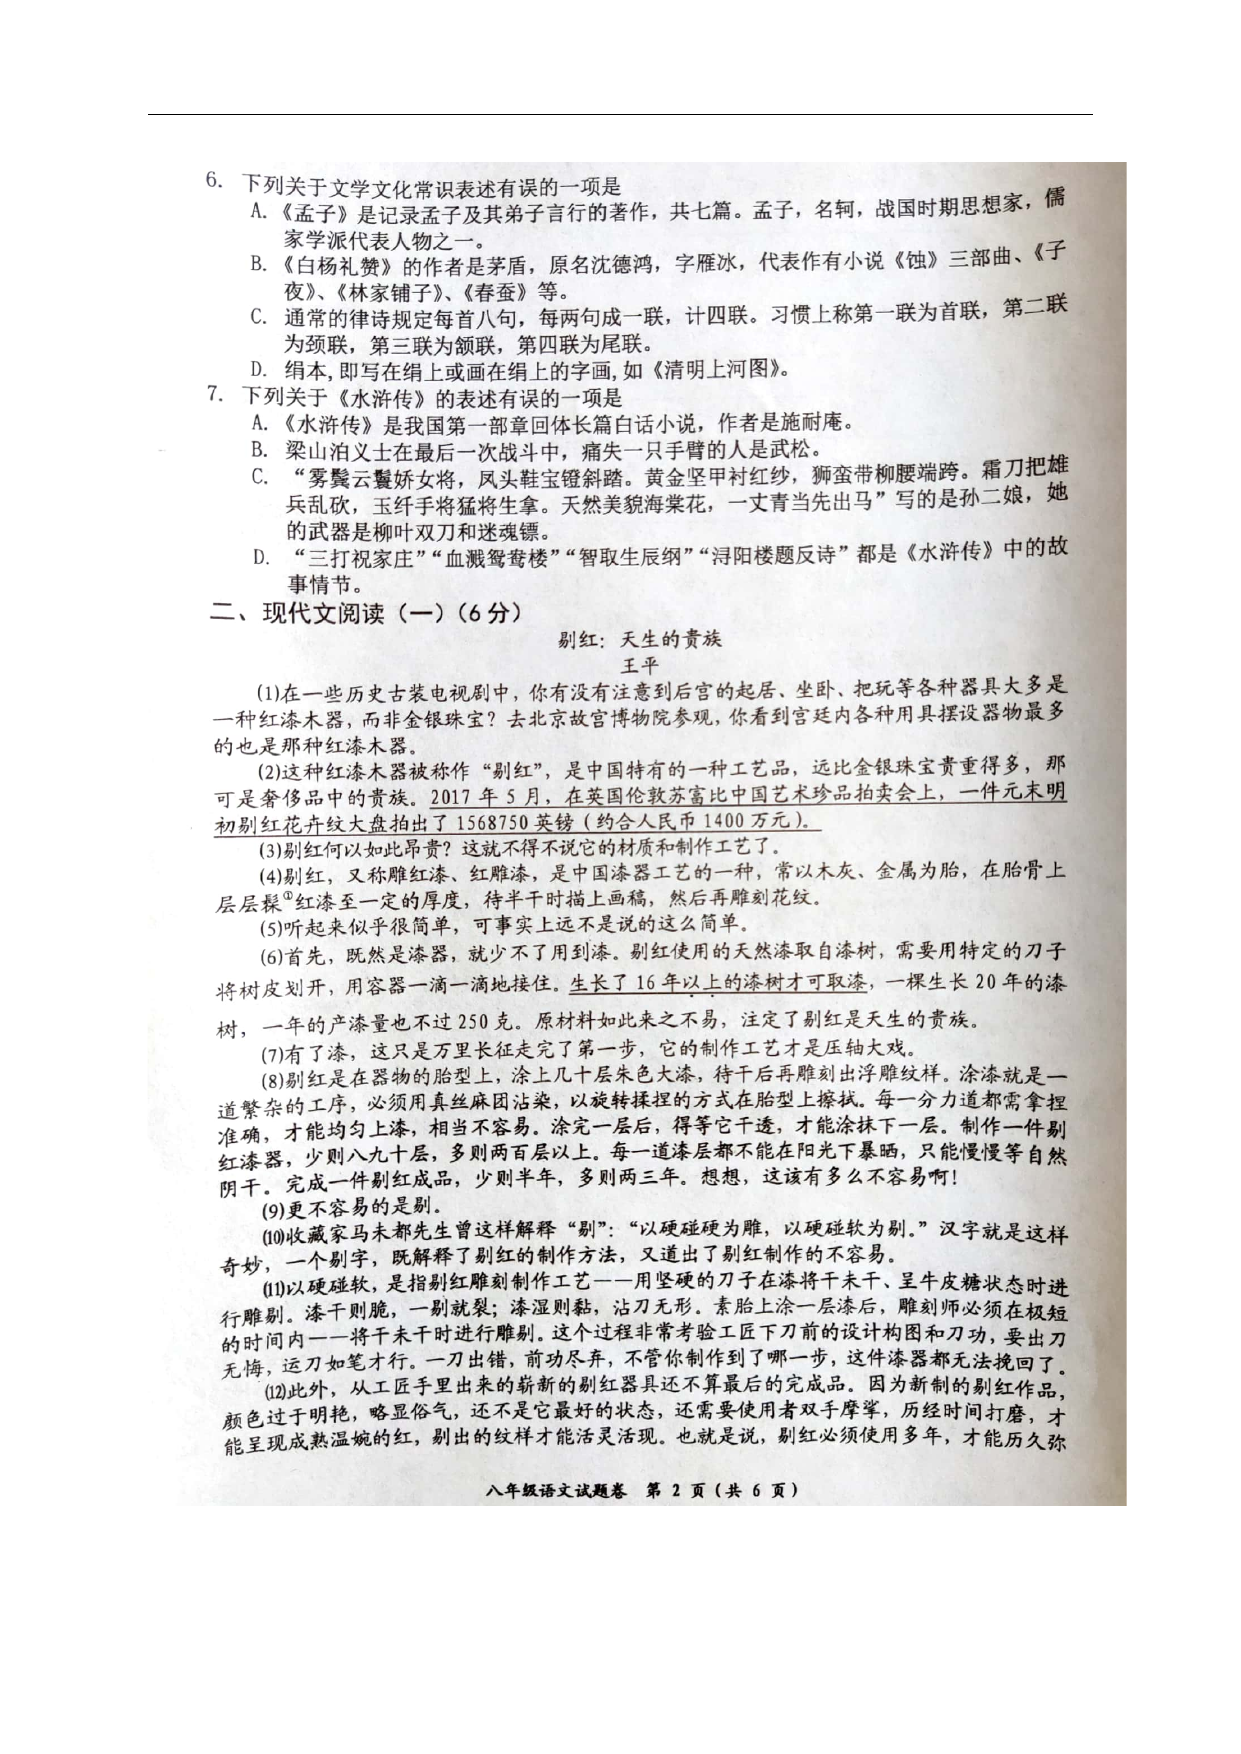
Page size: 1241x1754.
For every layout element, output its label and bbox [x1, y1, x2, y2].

picture [147, 162, 1127, 1506]
